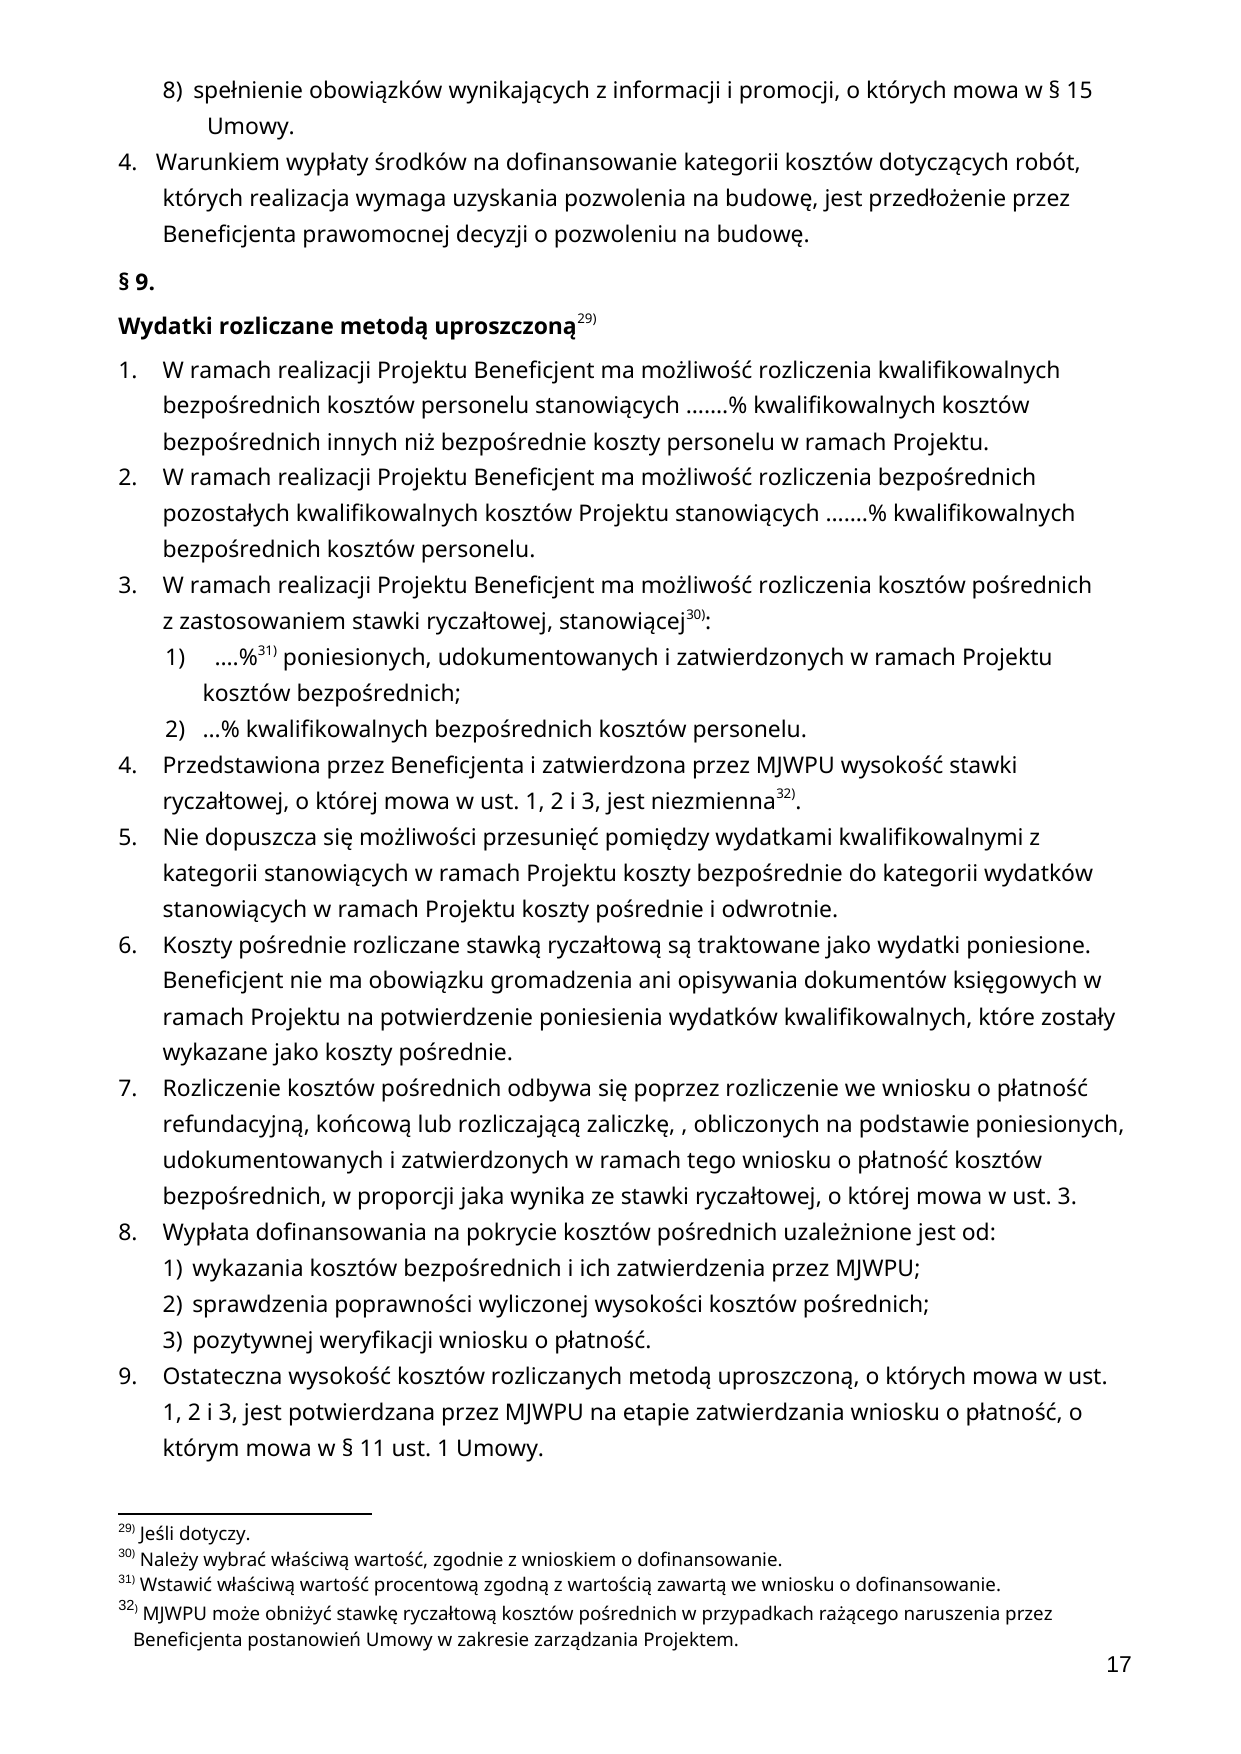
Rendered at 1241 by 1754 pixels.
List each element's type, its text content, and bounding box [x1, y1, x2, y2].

subtitle Wydatki rozliczane metodą uproszczoną) [118, 310, 1132, 341]
list …% kwalifikowalnych bezpośrednich kosztów personelu. [165, 713, 1132, 744]
list Rozliczenie kosztów pośrednich odbywa się poprzez rozliczenie we wniosku o płatność refundacyjną, końcową lub rozliczającą zaliczkę, , obliczonych na podstawie poniesionych, udokumentowanych i zatwierdzonych w ramach tego wniosku o płatność kosztów bezpośrednich, w proporcji jaka wynika ze stawki ryczałtowej, o której mowa w ust. 3. [118, 1072, 1132, 1211]
list ….%) poniesionych, udokumentowanych i zatwierdzonych w ramach Projektu kosztów bezpośrednich; [165, 641, 1132, 708]
list sprawdzenia poprawności wyliczonej wysokości kosztów pośrednich; [162, 1288, 1132, 1319]
subtitle § 9. [118, 266, 1132, 297]
list Ostateczna wysokość kosztów rozliczanych metodą uproszczoną, o których mowa w ust. 1, 2 i 3, jest potwierdzana przez MJWPU na etapie zatwierdzania wniosku o płatność, o którym mowa w § 11 ust. 1 Umowy. [118, 1360, 1132, 1463]
list Wypłata dofinansowania na pokrycie kosztów pośrednich uzależnione jest od: [118, 1216, 1132, 1247]
list Koszty pośrednie rozliczane stawką ryczałtową są traktowane jako wydatki poniesione. Beneficjent nie ma obowiązku gromadzenia ani opisywania dokumentów księgowych w ramach Projektu na potwierdzenie poniesienia wydatków kwalifikowalnych, które zostały wykazane jako koszty pośrednie. [118, 928, 1132, 1068]
list Warunkiem wypłaty środków na dofinansowanie kategorii kosztów dotyczących robót, których realizacja wymaga uzyskania pozwolenia na budowę, jest przedłożenie przez Beneficjenta prawomocnej decyzji o pozwoleniu na budowę. [118, 146, 1132, 249]
list W ramach realizacji Projektu Beneficjent ma możliwość rozliczenia kosztów pośrednich z zastosowaniem stawki ryczałtowej, stanowiącej): [118, 569, 1132, 636]
list Przedstawiona przez Beneficjenta i zatwierdzona przez MJWPU wysokość stawki ryczałtowej, o której mowa w ust. 1, 2 i 3, jest niezmienna). [118, 749, 1132, 816]
list Nie dopuszcza się możliwości przesunięć pomiędzy wydatkami kwalifikowalnymi z kategorii stanowiących w ramach Projektu koszty bezpośrednie do kategorii wydatków stanowiących w ramach Projektu koszty pośrednie i odwrotnie. [118, 821, 1132, 924]
list wykazania kosztów bezpośrednich i ich zatwierdzenia przez MJWPU; [162, 1252, 1132, 1283]
list pozytywnej weryfikacji wniosku o płatność. [162, 1324, 1132, 1355]
list W ramach realizacji Projektu Beneficjent ma możliwość rozliczenia kwalifikowalnych bezpośrednich kosztów personelu stanowiących …….% kwalifikowalnych kosztów bezpośrednich innych niż bezpośrednie koszty personelu w ramach Projektu. [118, 353, 1132, 457]
list W ramach realizacji Projektu Beneficjent ma możliwość rozliczenia bezpośrednich pozostałych kwalifikowalnych kosztów Projektu stanowiących …….% kwalifikowalnych bezpośrednich kosztów personelu. [118, 461, 1132, 564]
list spełnienie obowiązków wynikających z informacji i promocji, o których mowa w § 15 Umowy. [162, 74, 1132, 141]
